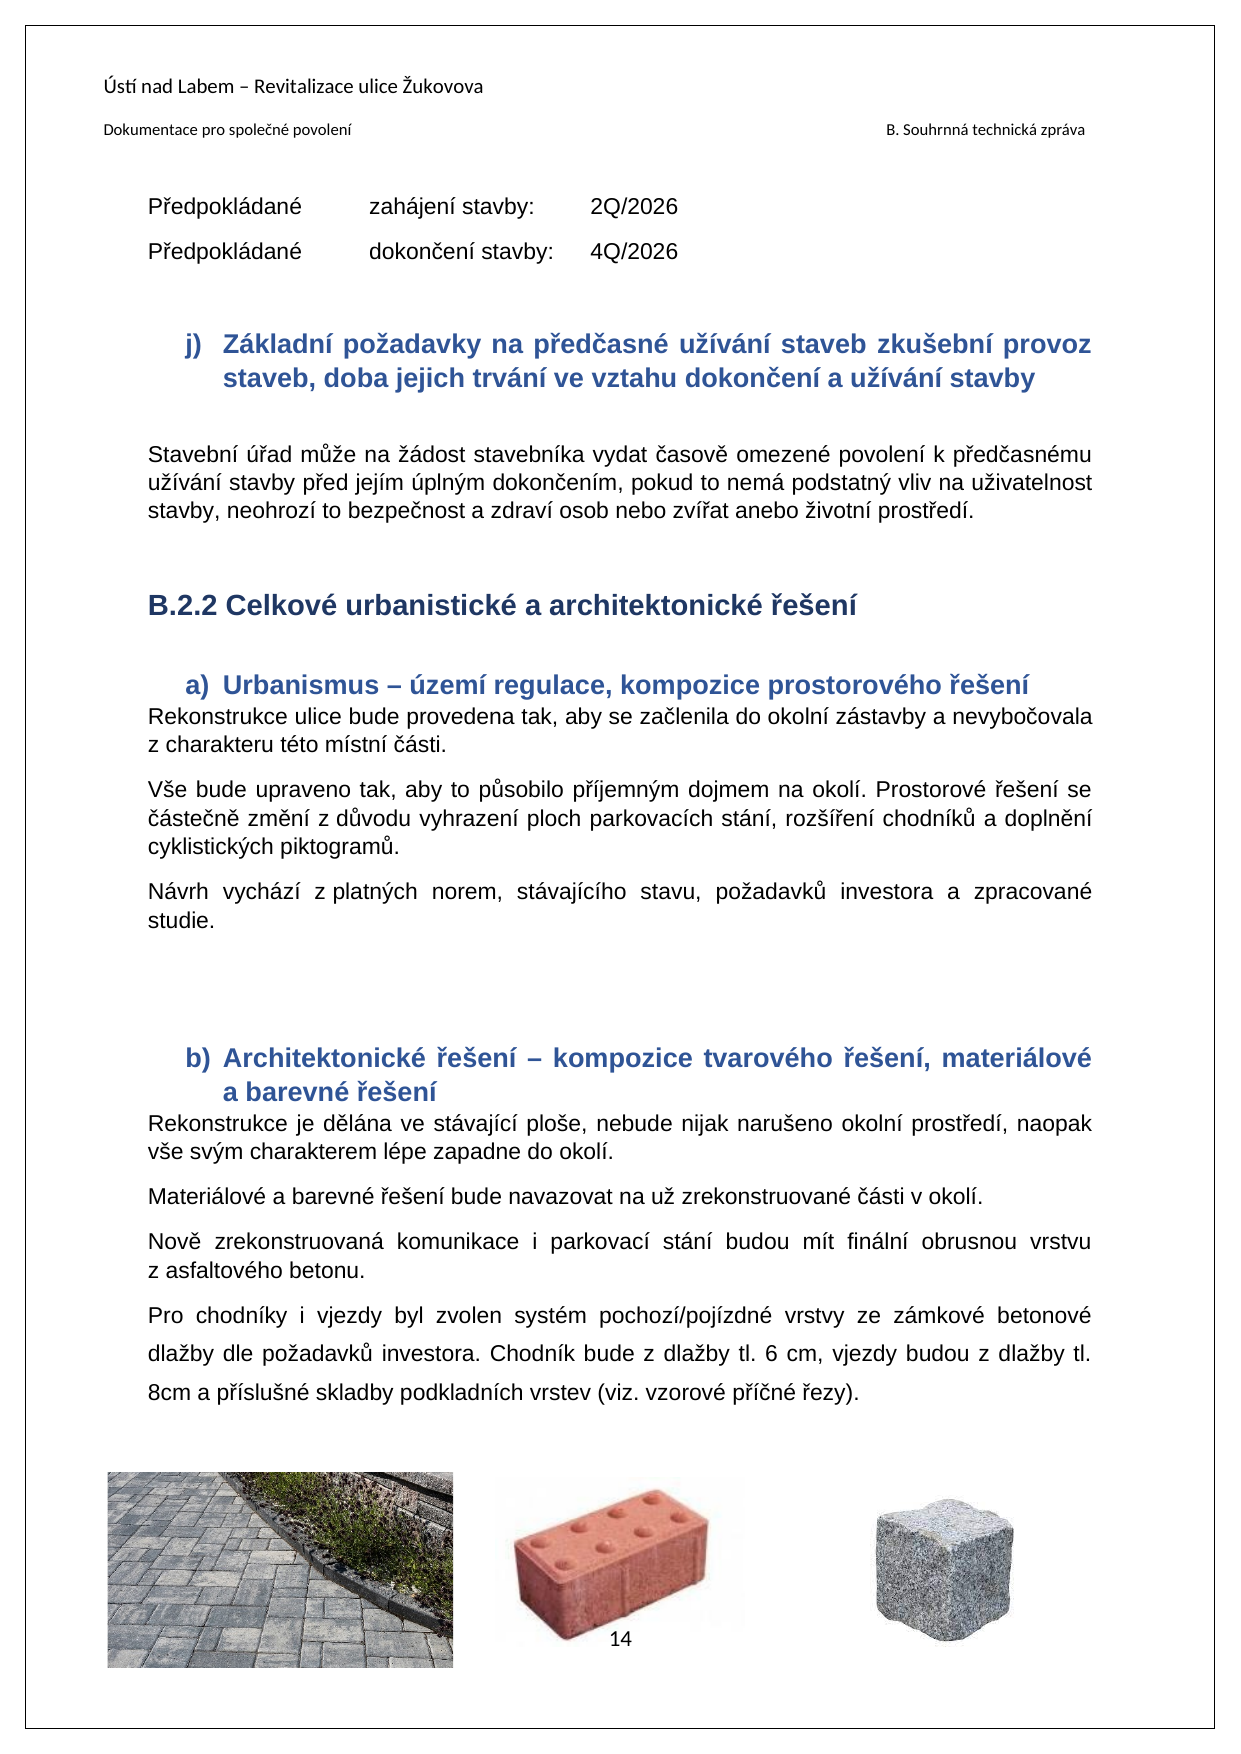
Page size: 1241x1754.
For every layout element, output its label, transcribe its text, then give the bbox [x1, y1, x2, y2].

subtitle Urbanismus – území regulace, kompozice prostorového řešení [185, 669, 1093, 700]
text Vše bude upraveno tak, aby to působilo příjemným dojmem na okolí. Prostorové řešení se částečně změní z důvodu vyhrazení ploch parkovacích stání, rozšíření chodníků a doplnění cyklistických piktogramů. [148, 776, 1093, 859]
text Předpokládané zahájení stavby: 2Q/2026 [148, 193, 1093, 219]
picture [106, 1472, 453, 1667]
text Pro chodníky i vjezdy byl zvolen systém pochozí/pojízdné vrstvy ze zámkové betonové dlažby dle požadavků investora. Chodník bude z dlažby tl. 6 cm, vjezdy budou z dlažby tl. 8cm a příslušné skladby podkladních vrstev (viz. vzorové příčné řezy). [148, 1302, 1093, 1405]
subtitle B.2.2 Celkové urbanistické a architektonické řešení [148, 588, 1093, 621]
subtitle Architektonické řešení – kompozice tvarového řešení, materiálové a barevné řešení [185, 1042, 1093, 1107]
text Předpokládané dokončení stavby: 4Q/2026 [148, 238, 1093, 264]
text Návrh vychází z platných norem, stávajícího stavu, požadavků investora a zpracované studie. [148, 878, 1093, 933]
text Stavební úřad může na žádost stavebníka vydat časově omezené povolení k předčasnému užívání stavby před jejím úplným dokončením, pokud to nemá podstatný vliv na uživatelnost stavby, neohrozí to bezpečnost a zdraví osob nebo zvířat anebo životní prostředí. [148, 441, 1093, 524]
text Rekonstrukce je dělána ve stávající ploše, nebude nijak narušeno okolní prostředí, naopak vše svým charakterem lépe zapadne do okolí. [148, 1109, 1093, 1164]
picture [841, 1474, 1042, 1674]
subtitle Základní požadavky na předčasné užívání staveb zkušební provoz staveb, doba jejich trvání ve vztahu dokončení a užívání stavby [185, 328, 1093, 393]
text Materiálové a barevné řešení bude navazovat na už zrekonstruované části v okolí. [148, 1183, 1093, 1209]
picture [495, 1477, 745, 1647]
text Rekonstrukce ulice bude provedena tak, aby se začlenila do okolní zástavby a nevybočovala z charakteru této místní části. [148, 703, 1093, 757]
text Nově zrekonstruovaná komunikace i parkovací stání budou mít finální obrusnou vrstvu z asfaltového betonu. [148, 1228, 1093, 1283]
